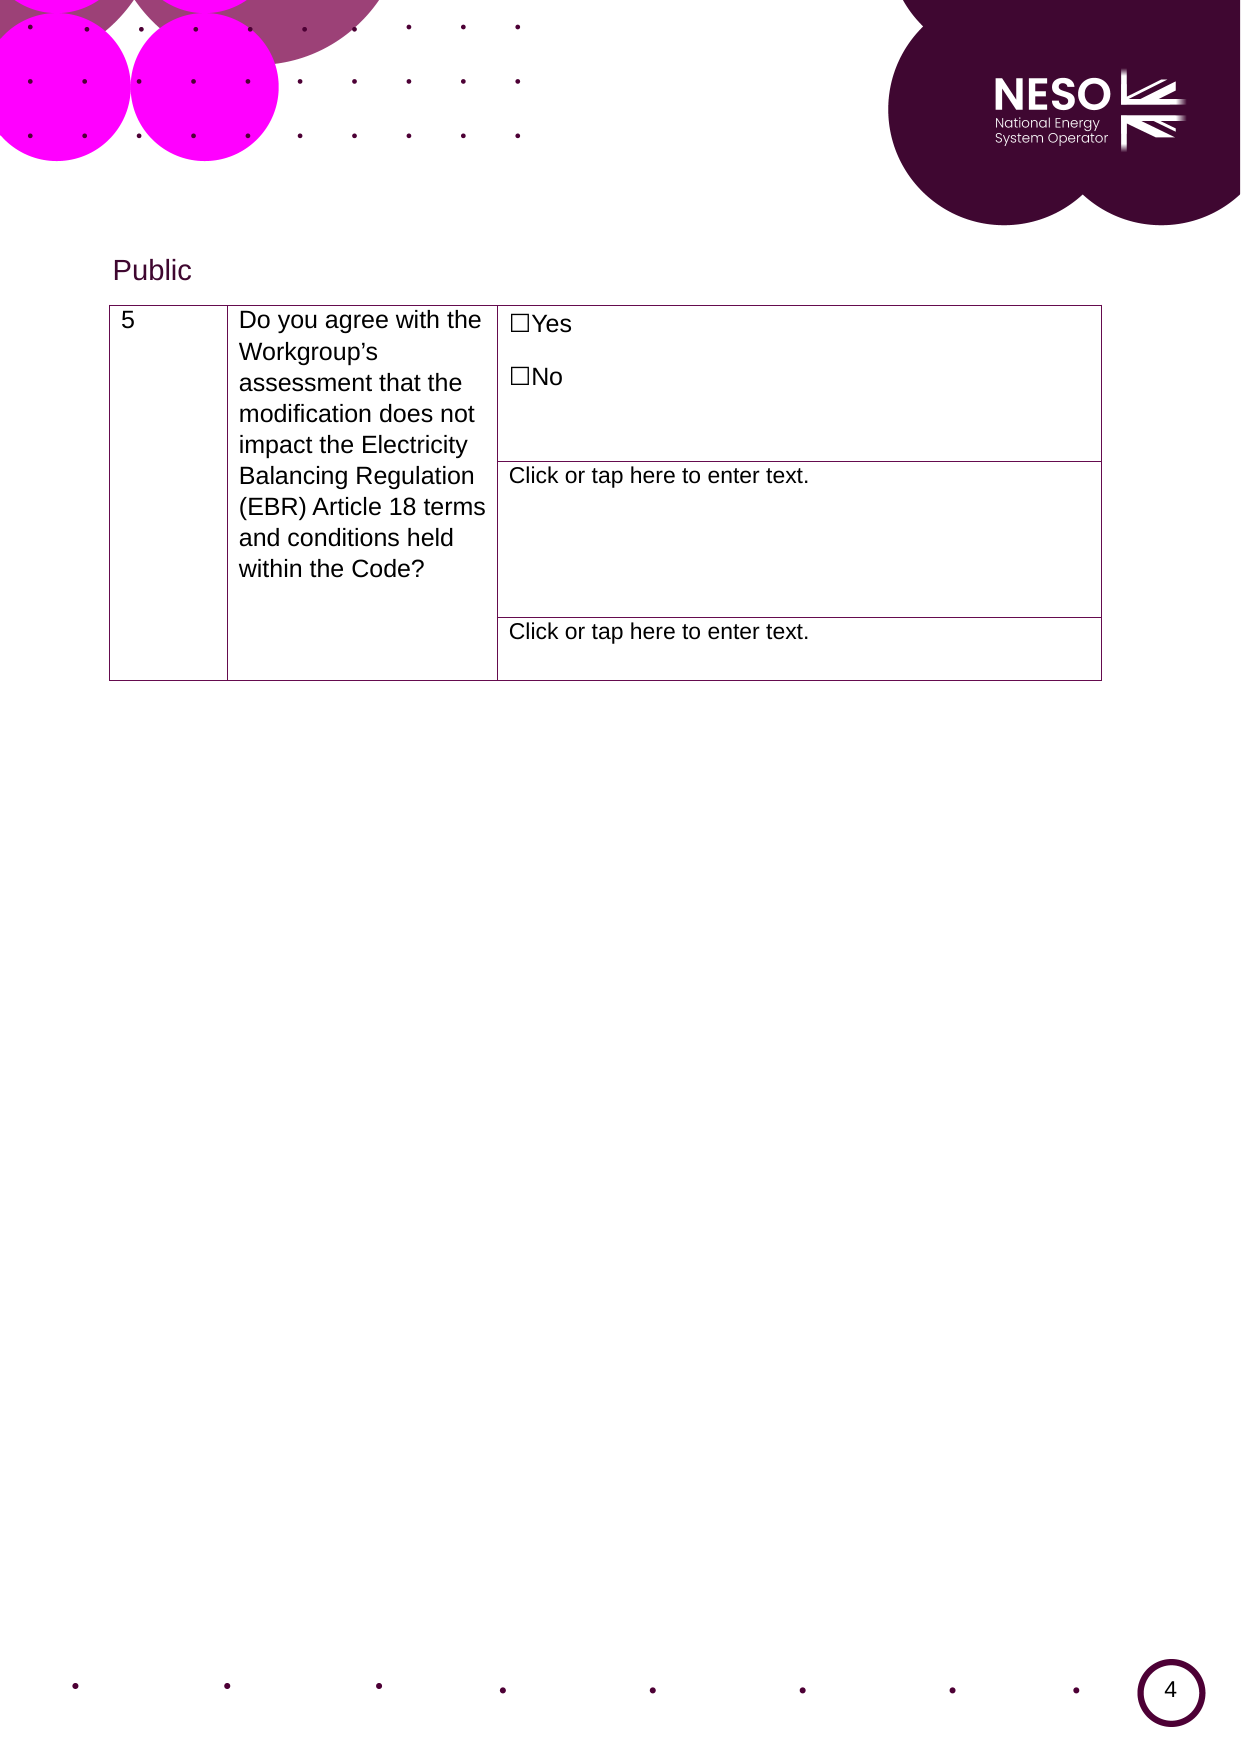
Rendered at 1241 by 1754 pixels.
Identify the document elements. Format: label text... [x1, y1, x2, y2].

table_cell Yes No [498, 306, 1101, 461]
table_cell 5 [110, 306, 227, 679]
picture [0, 0, 1241, 1754]
table_cell Do you agree with the Workgroup’s assessment that the modification does not impact the Electricity Balancing Regulation (EBR) Article 18 terms and conditions held within the Code? [228, 306, 497, 679]
